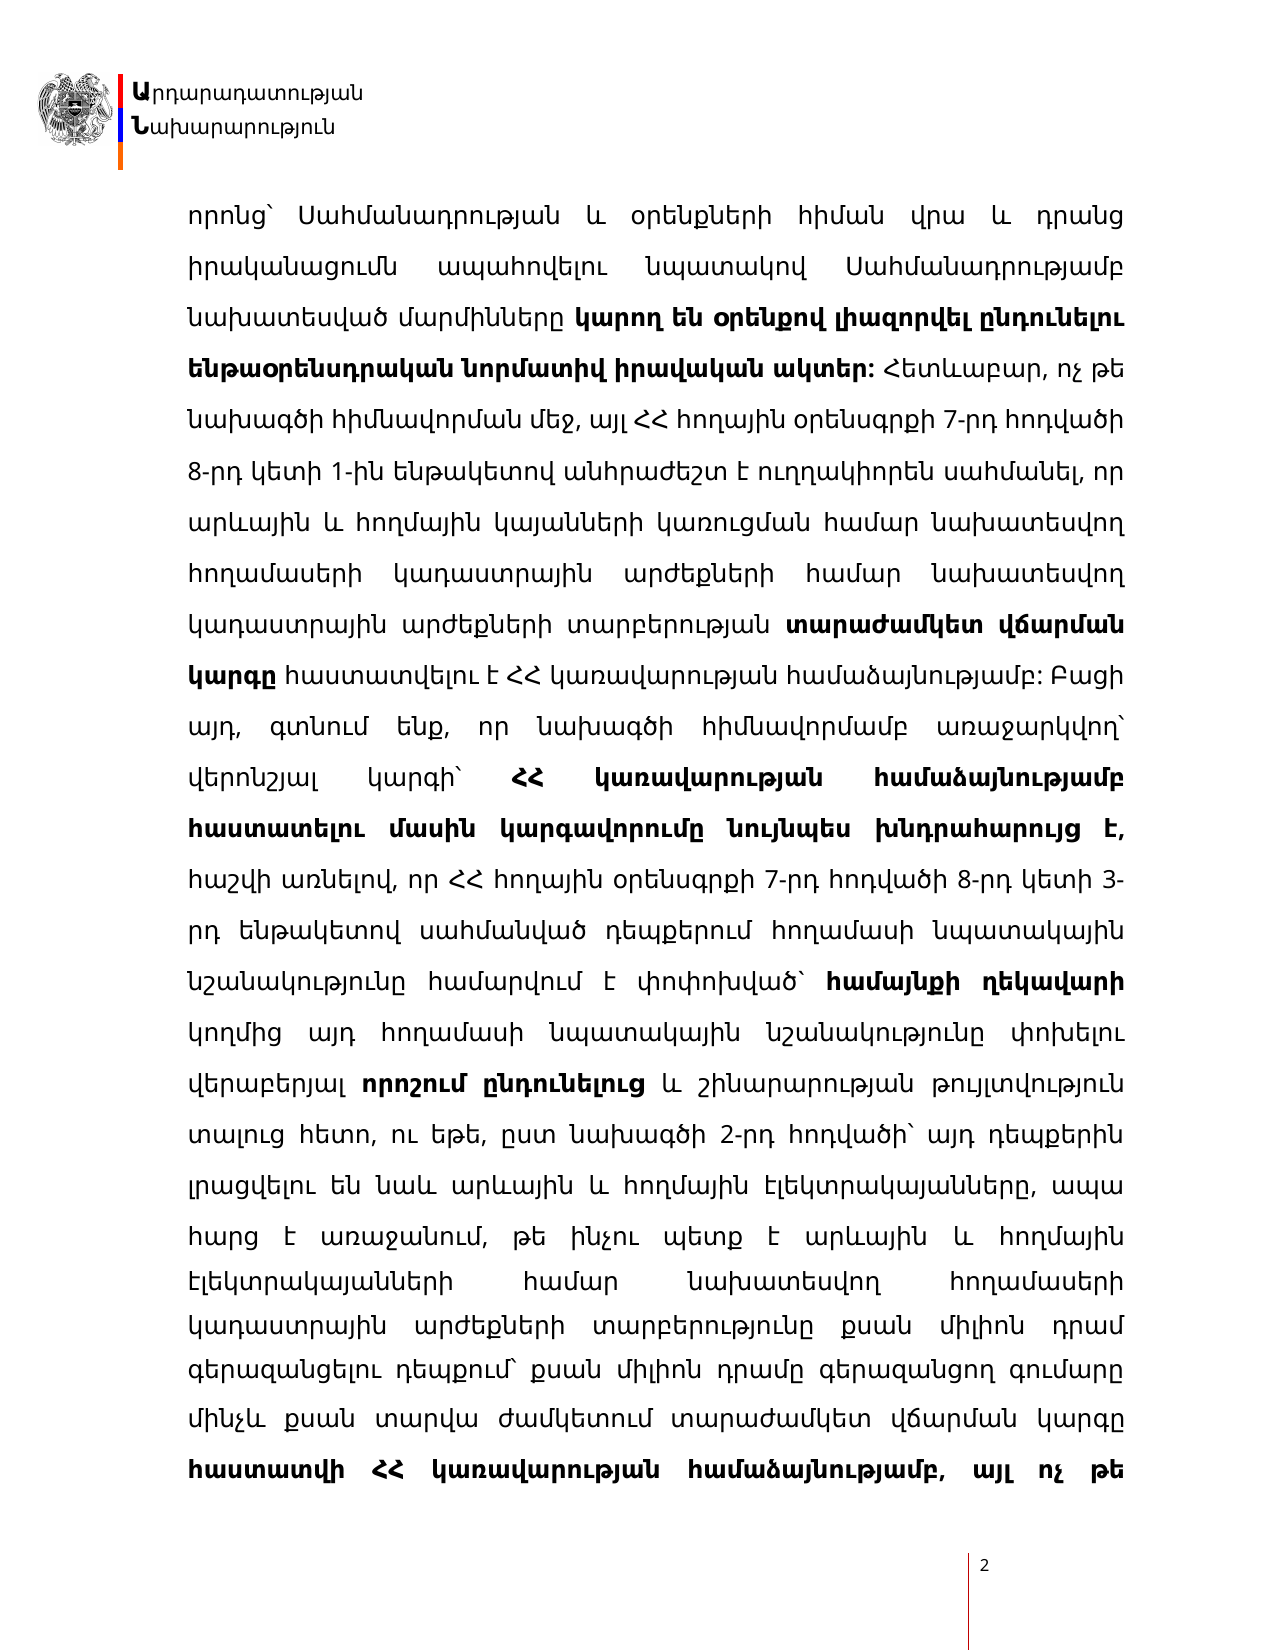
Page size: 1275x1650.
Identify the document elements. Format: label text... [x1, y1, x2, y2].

picture [37, 72, 113, 146]
